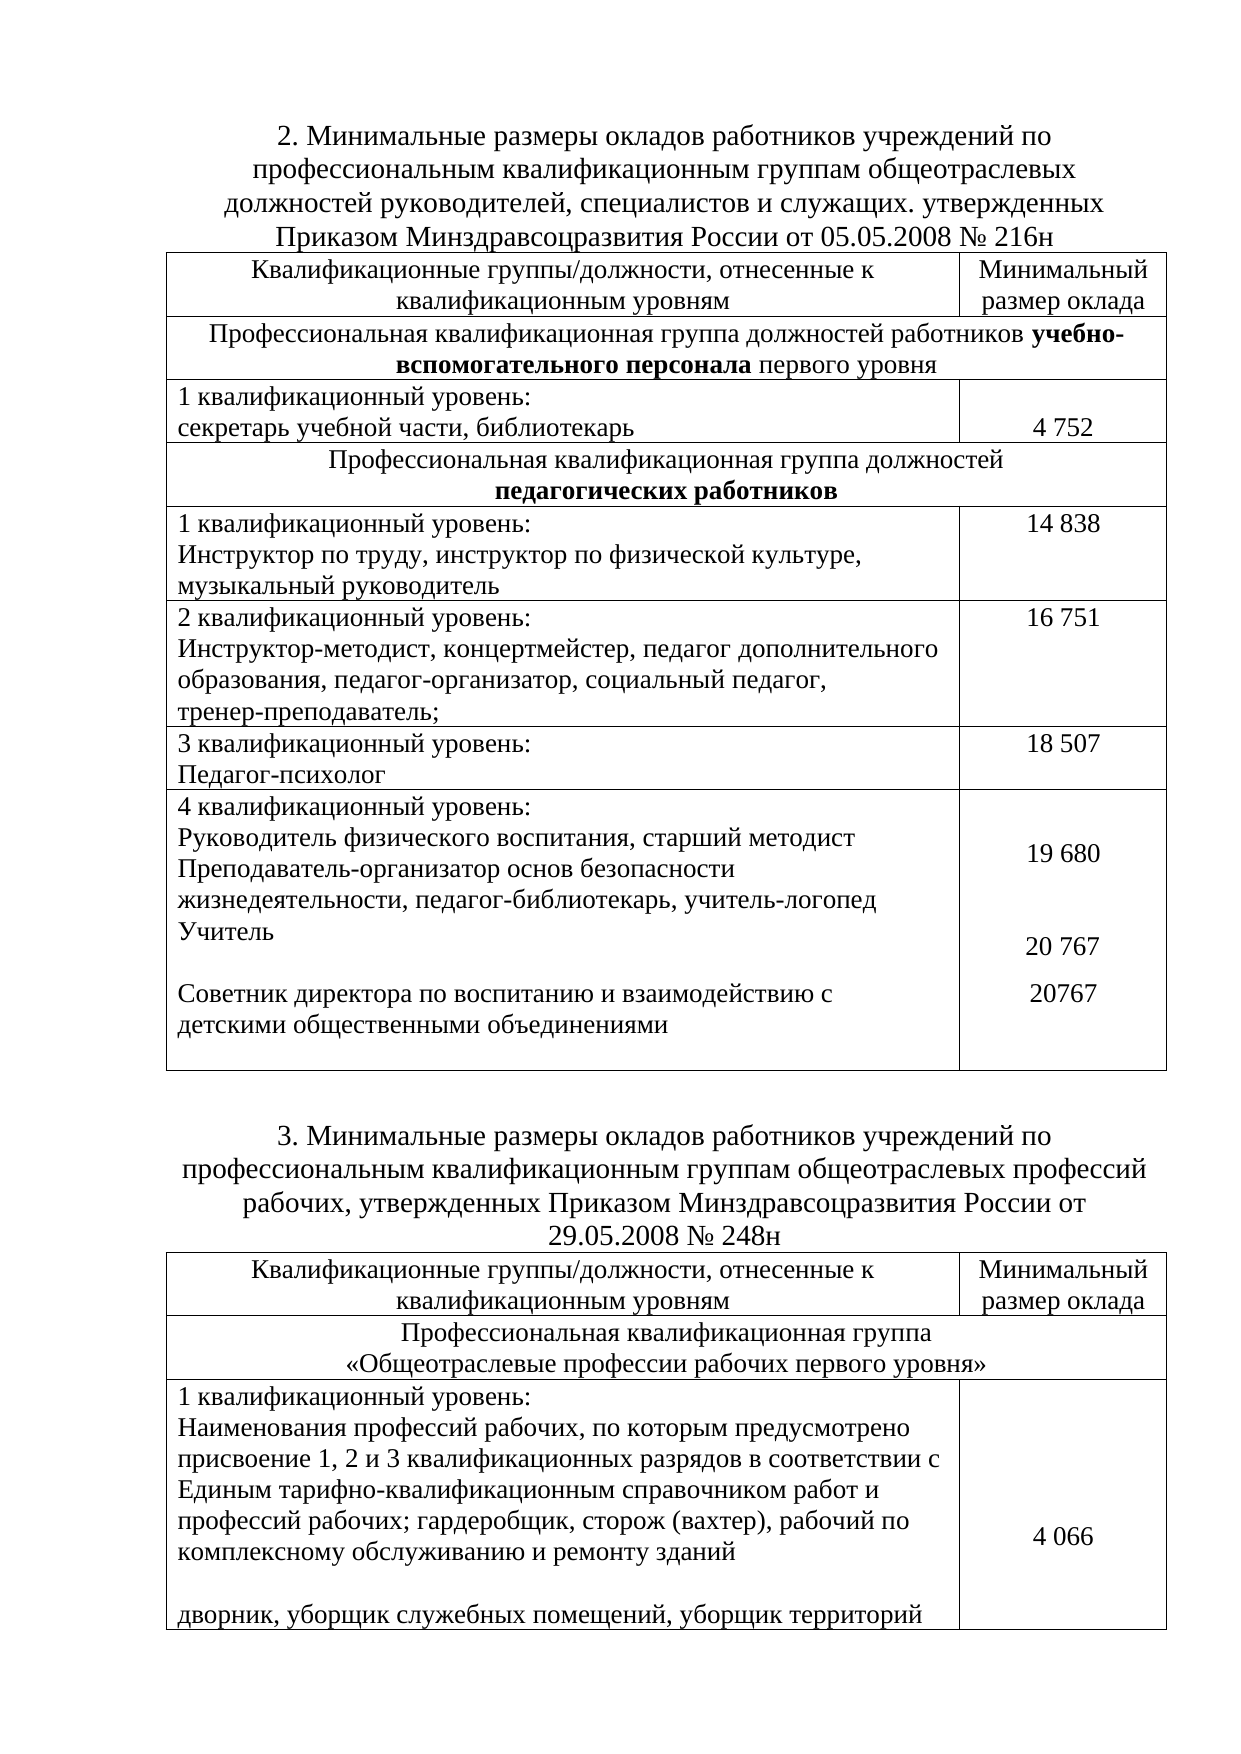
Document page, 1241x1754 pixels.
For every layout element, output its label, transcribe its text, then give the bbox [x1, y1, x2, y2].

table_header Квалификационные группы/должности, отнесенные к квалификационным уровням [167, 253, 959, 316]
table_cell 4 752 [960, 380, 1166, 442]
table_header Минимальный размер оклада [960, 1253, 1166, 1315]
table_cell 1 квалификационный уровень: секретарь учебной части, библиотекарь [167, 380, 959, 442]
table_cell 3 квалификационный уровень: Педагог-психолог [167, 727, 959, 789]
table_cell 16 751 [960, 601, 1166, 726]
table_header Минимальный размер оклада [960, 253, 1166, 316]
table_cell 18 507 [960, 727, 1166, 789]
table_cell 1 квалификационный уровень: Инструктор по труду, инструктор по физической культуре, музыкальный руководитель [167, 507, 959, 600]
text 3. Минимальные размеры окладов работников учреждений по профессиональным квалификационным группам общеотраслевых профессий рабочих, утвержденных Приказом Минздравсоцразвития России от 29.05.2008 № 248н [177, 1118, 1152, 1252]
table_cell Профессиональная квалификационная группа должностей педагогических работников [167, 443, 1166, 506]
text 2. Минимальные размеры окладов работников учреждений по профессиональным квалификационным группам общеотраслевых должностей руководителей, специалистов и служащих. утвержденных Приказом Минздравсоцразвития России от 05.05.2008 № 216н [177, 118, 1152, 252]
table_cell 19 680 20 767 20767 [960, 790, 1166, 1070]
table_cell 4 квалификационный уровень: Руководитель физического воспитания, старший методист Преподаватель-организатор основ безопасности жизнедеятельности, педагог-библиотекарь, учитель-логопед Учитель Советник директора по воспитанию и взаимодействию с детскими общественными объединениями [167, 790, 959, 1070]
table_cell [167, 1380, 959, 1629]
table_cell Профессиональная квалификационная группа должностей работников учебно-вспомогательного персонала первого уровня [167, 317, 1166, 379]
table_header Квалификационные группы/должности, отнесенные к квалификационным уровням [167, 1253, 959, 1315]
table_cell 14 838 [960, 507, 1166, 600]
table_cell Профессиональная квалификационная группа «Общеотраслевые профессии рабочих первого уровня» [167, 1316, 1166, 1379]
table_cell 2 квалификационный уровень: Инструктор-методист, концертмейстер, педагог дополнительного образования, педагог-организатор, социальный педагог, тренер-преподаватель; [167, 601, 959, 726]
table_cell 4 066 4 287 [960, 1380, 1166, 1629]
